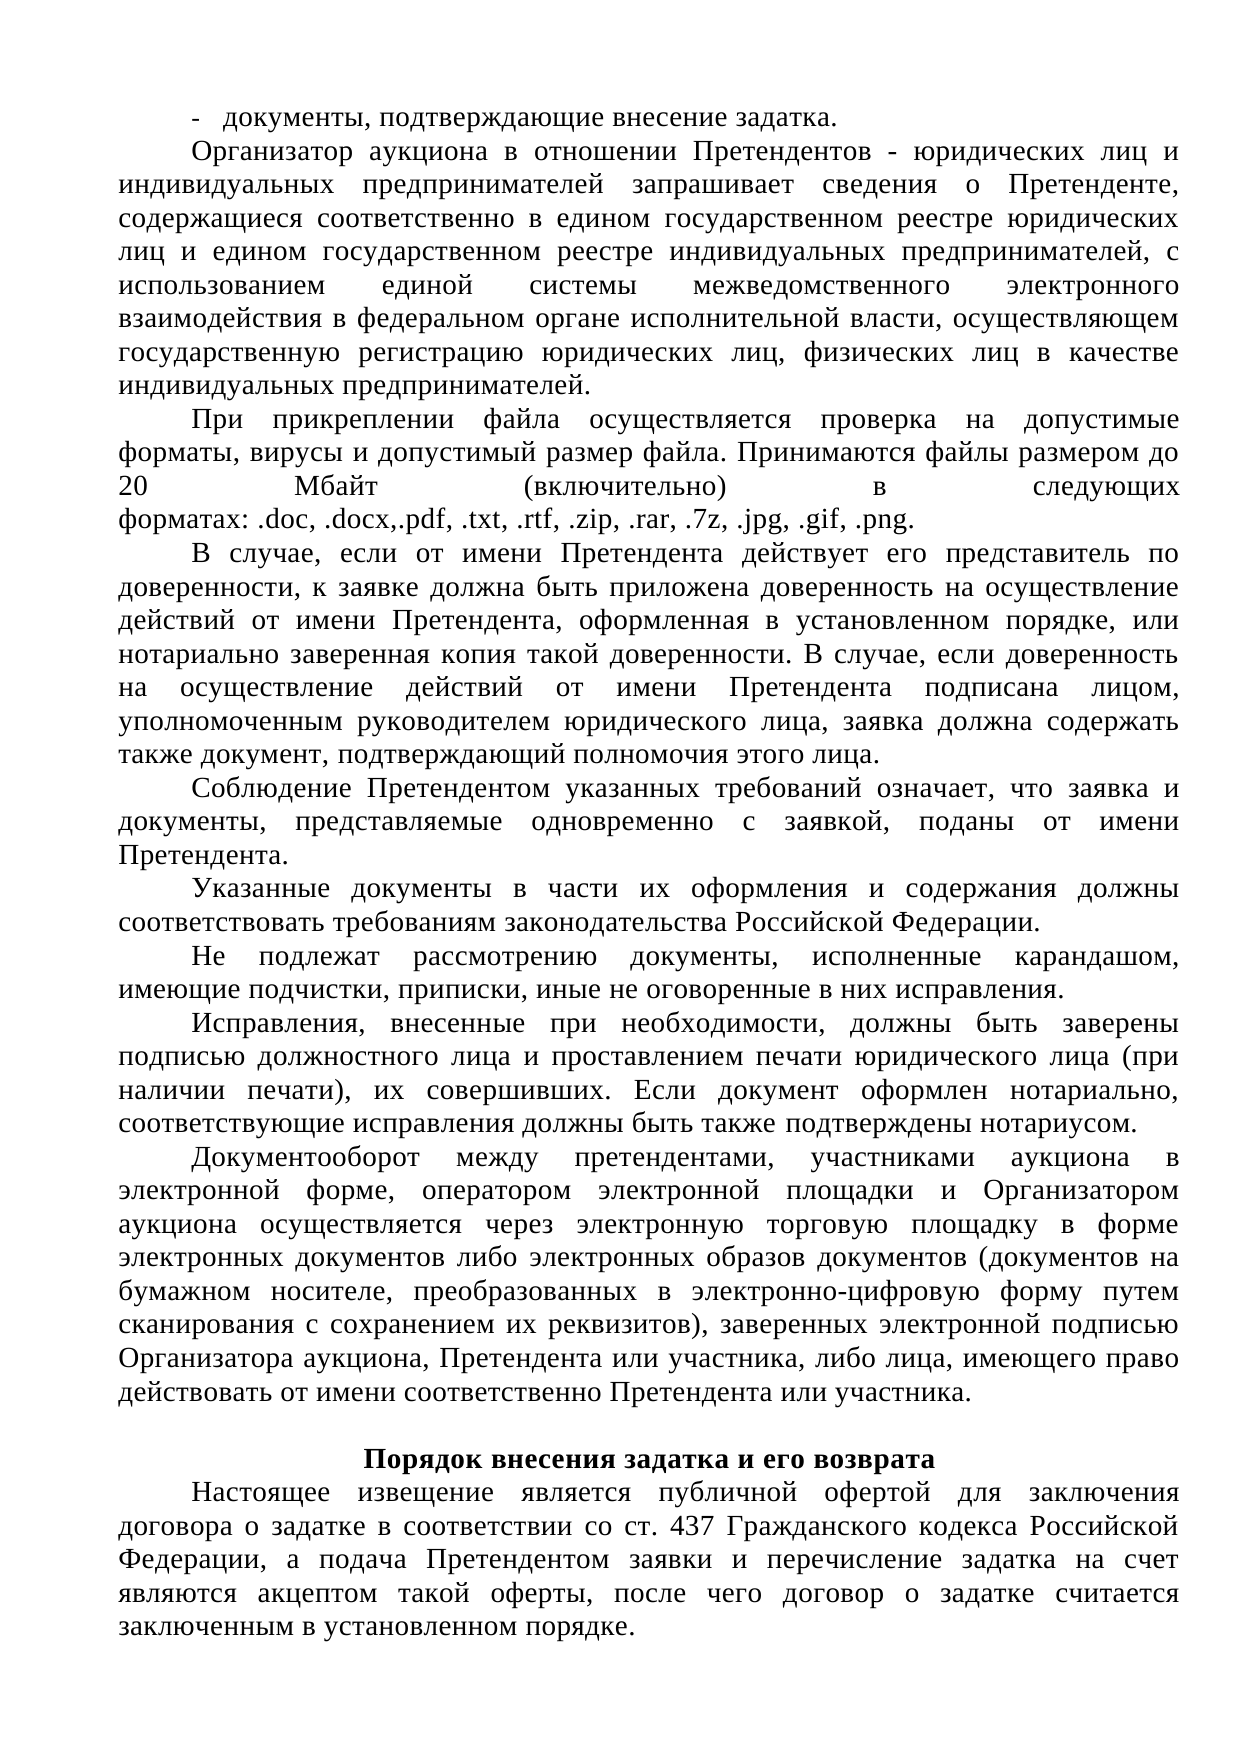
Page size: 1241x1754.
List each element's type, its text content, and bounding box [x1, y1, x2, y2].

text При прикреплении файла осуществляется проверка на допустимые форматы, вирусы и допустимый размер файла. Принимаются файлы размером до 20 Мбайт (включительно) в следующих форматах: .doc, .docx,.pdf, .txt, .rtf, .zip, .rar, .7z, .jpg, .gif, .png. [118, 401, 1181, 535]
text В случае, если от имени Претендента действует его представитель по доверенности, к заявке должна быть приложена доверенность на осуществление действий от имени Претендента, оформленная в установленном порядке, или нотариально заверенная копия такой доверенности. В случае, если доверенность на осуществление действий от имени Претендента подписана лицом, уполномоченным руководителем юридического лица, заявка должна содержать также документ, подтверждающий полномочия этого лица. [118, 535, 1181, 770]
text Соблюдение Претендентом указанных требований означает, что заявка и документы, представляемые одновременно с заявкой, поданы от имени Претендента. [118, 770, 1181, 871]
text Не подлежат рассмотрению документы, исполненные карандашом, имеющие подчистки, приписки, иные не оговоренные в них исправления. [118, 938, 1181, 1005]
text Порядок внесения задатка и его возврата [118, 1441, 1181, 1474]
text Настоящее извещение является публичной офертой для заключения договора о задатке в соответствии со ст. 437 Гражданского кодекса Российской Федерации, а подача Претендентом заявки и перечисление задатка на счет являются акцептом такой оферты, после чего договор о задатке считается заключенным в установленном порядке. [118, 1474, 1181, 1642]
text Указанные документы в части их оформления и содержания должны соответствовать требованиям законодательства Российской Федерации. [118, 871, 1181, 938]
list документы, подтверждающие внесение задатка. [118, 99, 1181, 133]
text Исправления, внесенные при необходимости, должны быть заверены подписью должностного лица и проставлением печати юридического лица (при наличии печати), их совершивших. Если документ оформлен нотариально, соответствующие исправления должны быть также подтверждены нотариусом. [118, 1005, 1181, 1139]
text Документооборот между претендентами, участниками аукциона в электронной форме, оператором электронной площадки и Организатором аукциона осуществляется через электронную торговую площадку в форме электронных документов либо электронных образов документов (документов на бумажном носителе, преобразованных в электронно-цифровую форму путем сканирования с сохранением их реквизитов), заверенных электронной подписью Организатора аукциона, Претендента или участника, либо лица, имеющего право действовать от имени соответственно Претендента или участника. [118, 1139, 1181, 1407]
text Организатор аукциона в отношении Претендентов - юридических лиц и индивидуальных предпринимателей запрашивает сведения о Претенденте, содержащиеся соответственно в едином государственном реестре юридических лиц и едином государственном реестре индивидуальных предпринимателей, с использованием единой системы межведомственного электронного взаимодействия в федеральном органе исполнительной власти, осуществляющем государственную регистрацию юридических лиц, физических лиц в качестве индивидуальных предпринимателей. [118, 133, 1181, 401]
